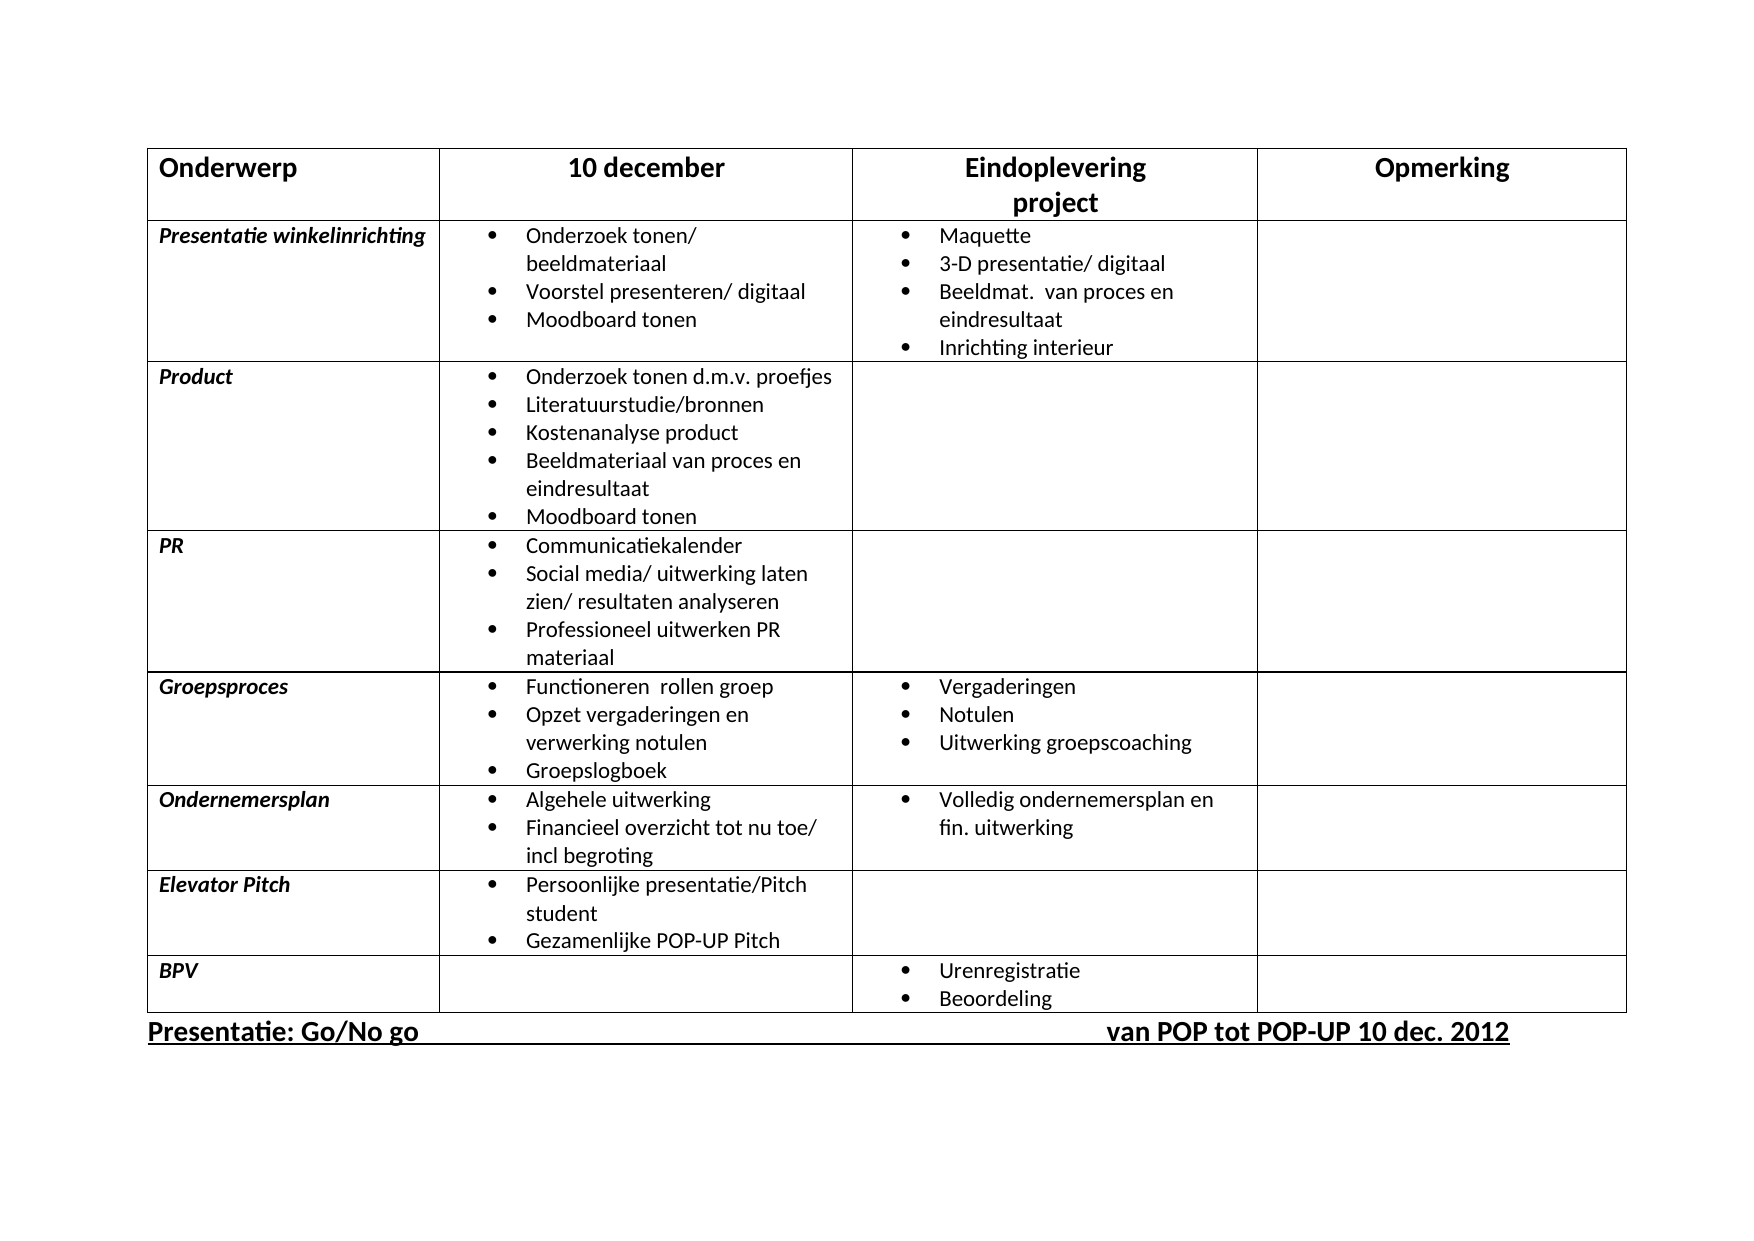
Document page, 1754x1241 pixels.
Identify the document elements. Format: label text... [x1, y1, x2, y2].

table_cell [1258, 531, 1626, 671]
table_cell [853, 531, 1257, 671]
table_cell Presentatie winkelinrichting [148, 221, 439, 361]
table_cell PR [148, 531, 439, 671]
table_cell [1258, 871, 1626, 955]
table_cell Onderzoek tonen/ beeldmateriaal Voorstel presenteren/ digitaal Moodboard tonen [440, 221, 852, 361]
table_cell [1258, 221, 1626, 361]
table_cell Maquette 3-D presentatie/ digitaal Beeldmat. van proces en eindresultaat Inrichting interieur [853, 221, 1257, 361]
table_cell Groepsproces [148, 673, 439, 784]
table_cell [1258, 362, 1626, 530]
table_cell Onderzoek tonen d.m.v. proefjes Literatuurstudie/bronnen Kostenanalyse product Beeldmateriaal van proces en eindresultaat Moodboard tonen [440, 362, 852, 530]
table_header 10 december [440, 149, 852, 220]
table_cell Algehele uitwerking Financieel overzicht tot nu toe/ incl begroting [440, 786, 852, 869]
table_cell Communicatiekalender Social media/ uitwerking laten zien/ resultaten analyseren Professioneel uitwerken PR materiaal [440, 531, 852, 671]
table_cell [440, 956, 852, 1012]
table_cell [853, 362, 1257, 530]
table_header Eindoplevering project [853, 149, 1257, 220]
table_cell Vergaderingen Notulen Uitwerking groepscoaching [853, 673, 1257, 784]
text Presentatie: Go/No go van POP tot POP-UP 10 dec. 2012 [148, 1013, 1606, 1048]
table_header Opmerking [1258, 149, 1626, 220]
table_cell Functioneren rollen groep Opzet vergaderingen en verwerking notulen Groepslogboek [440, 673, 852, 784]
table_cell [1258, 786, 1626, 869]
table_cell Elevator Pitch [148, 871, 439, 955]
table_cell [1258, 673, 1626, 784]
table_cell [853, 871, 1257, 955]
table_cell Product [148, 362, 439, 530]
table_cell [1258, 956, 1626, 1012]
table_cell Volledig ondernemersplan en fin. uitwerking [853, 786, 1257, 869]
table_header Onderwerp [148, 149, 439, 220]
table_cell BPV [148, 956, 439, 1012]
table_cell Persoonlijke presentatie/Pitch student Gezamenlijke POP-UP Pitch [440, 871, 852, 955]
table_cell Urenregistratie Beoordeling [853, 956, 1257, 1012]
table_cell Ondernemersplan [148, 786, 439, 869]
